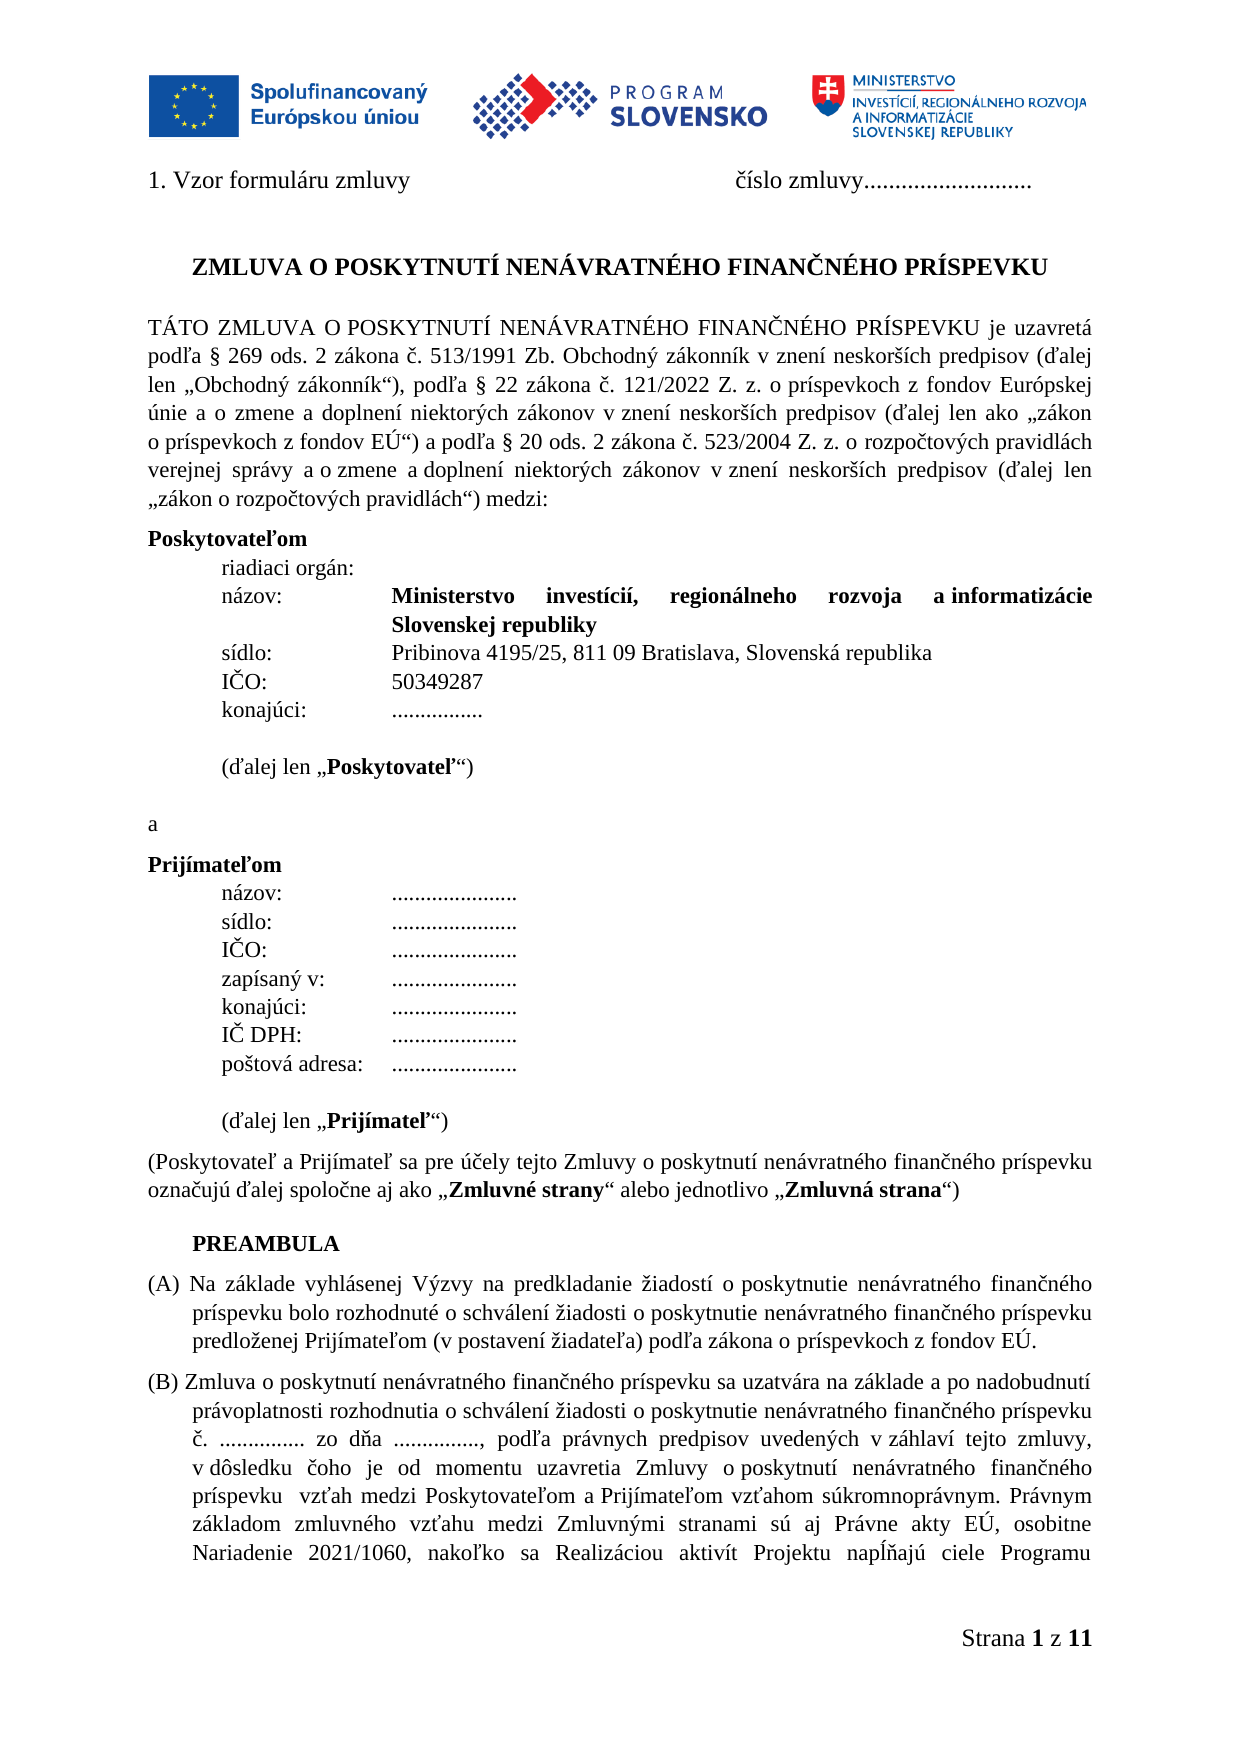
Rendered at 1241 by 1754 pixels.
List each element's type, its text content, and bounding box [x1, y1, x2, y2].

text ZMLUVA O POSKYTNUTÍ NENÁVRATNÉHO FINANČNÉHO PRÍSPEVKU [148, 252, 1092, 281]
text IČ DPH: ...................... [221, 1021, 1092, 1048]
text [148, 1368, 1092, 1565]
subtitle PREAMBULA [192, 1229, 1092, 1256]
text názov: ...................... [221, 879, 1092, 906]
text sídlo: ...................... [221, 908, 1092, 934]
text (ďalej len „Prijímateľ“) [221, 1107, 1092, 1133]
picture [147, 73, 1087, 140]
text Poskytovateľom [148, 526, 1092, 552]
text IČO: ...................... [221, 936, 1092, 962]
text (Poskytovateľ a Prijímateľ sa pre účely tejto Zmluvy o poskytnutí nenávratného finančného príspevku označujú ďalej spoločne aj ako „Zmluvné strany“ alebo jednotlivo „Zmluvná strana“) [148, 1148, 1092, 1202]
text názov: Ministerstvo investícií, regionálneho rozvoja a informatizácie Slovenskej republiky [221, 582, 1092, 637]
text riadiaci orgán: [221, 554, 1092, 580]
text sídlo: Pribinova 4195/25, 811 09 Bratislava, Slovenská republika [221, 639, 1092, 666]
text (A) Na základe vyhlásenej Výzvy na predkladanie žiadostí o poskytnutie nenávratného finančného príspevku bolo rozhodnuté o schválení žiadosti o poskytnutie nenávratného finančného príspevku predloženej Prijímateľom (v postavení žiadateľa) podľa zákona o príspevkoch z fondov EÚ. [148, 1271, 1092, 1354]
text konajúci: ...................... [221, 993, 1092, 1019]
text a [148, 810, 1092, 836]
text (ďalej len „Poskytovateľ“) [221, 753, 1092, 779]
text IČO: 50349287 [221, 668, 1092, 694]
text zapísaný v: ...................... [221, 964, 1092, 991]
text TÁTO ZMLUVA O POSKYTNUTÍ NENÁVRATNÉHO FINANČNÉHO PRÍSPEVKU je uzavretá podľa § 269 ods. 2 zákona č. 513/1991 Zb. Obchodný zákonník v znení neskorších predpisov (ďalej len „Obchodný zákonník“), podľa § 22 zákona č. 121/2022 Z. z. o príspevkoch z fondov Európskej únie a o zmene a doplnení niektorých zákonov v znení neskorších predpisov (ďalej len ako „zákon o príspevkoch z fondov EÚ“) a podľa § 20 ods. 2 zákona č. 523/2004 Z. z. o rozpočtových pravidlách verejnej správy a o zmene a doplnení niektorých zákonov v znení neskorších predpisov (ďalej len „zákon o rozpočtových pravidlách“) medzi: [148, 314, 1092, 511]
text konajúci: ................ [221, 696, 1092, 722]
text Prijímateľom [148, 851, 1092, 877]
text poštová adresa: ...................... [221, 1050, 1092, 1076]
